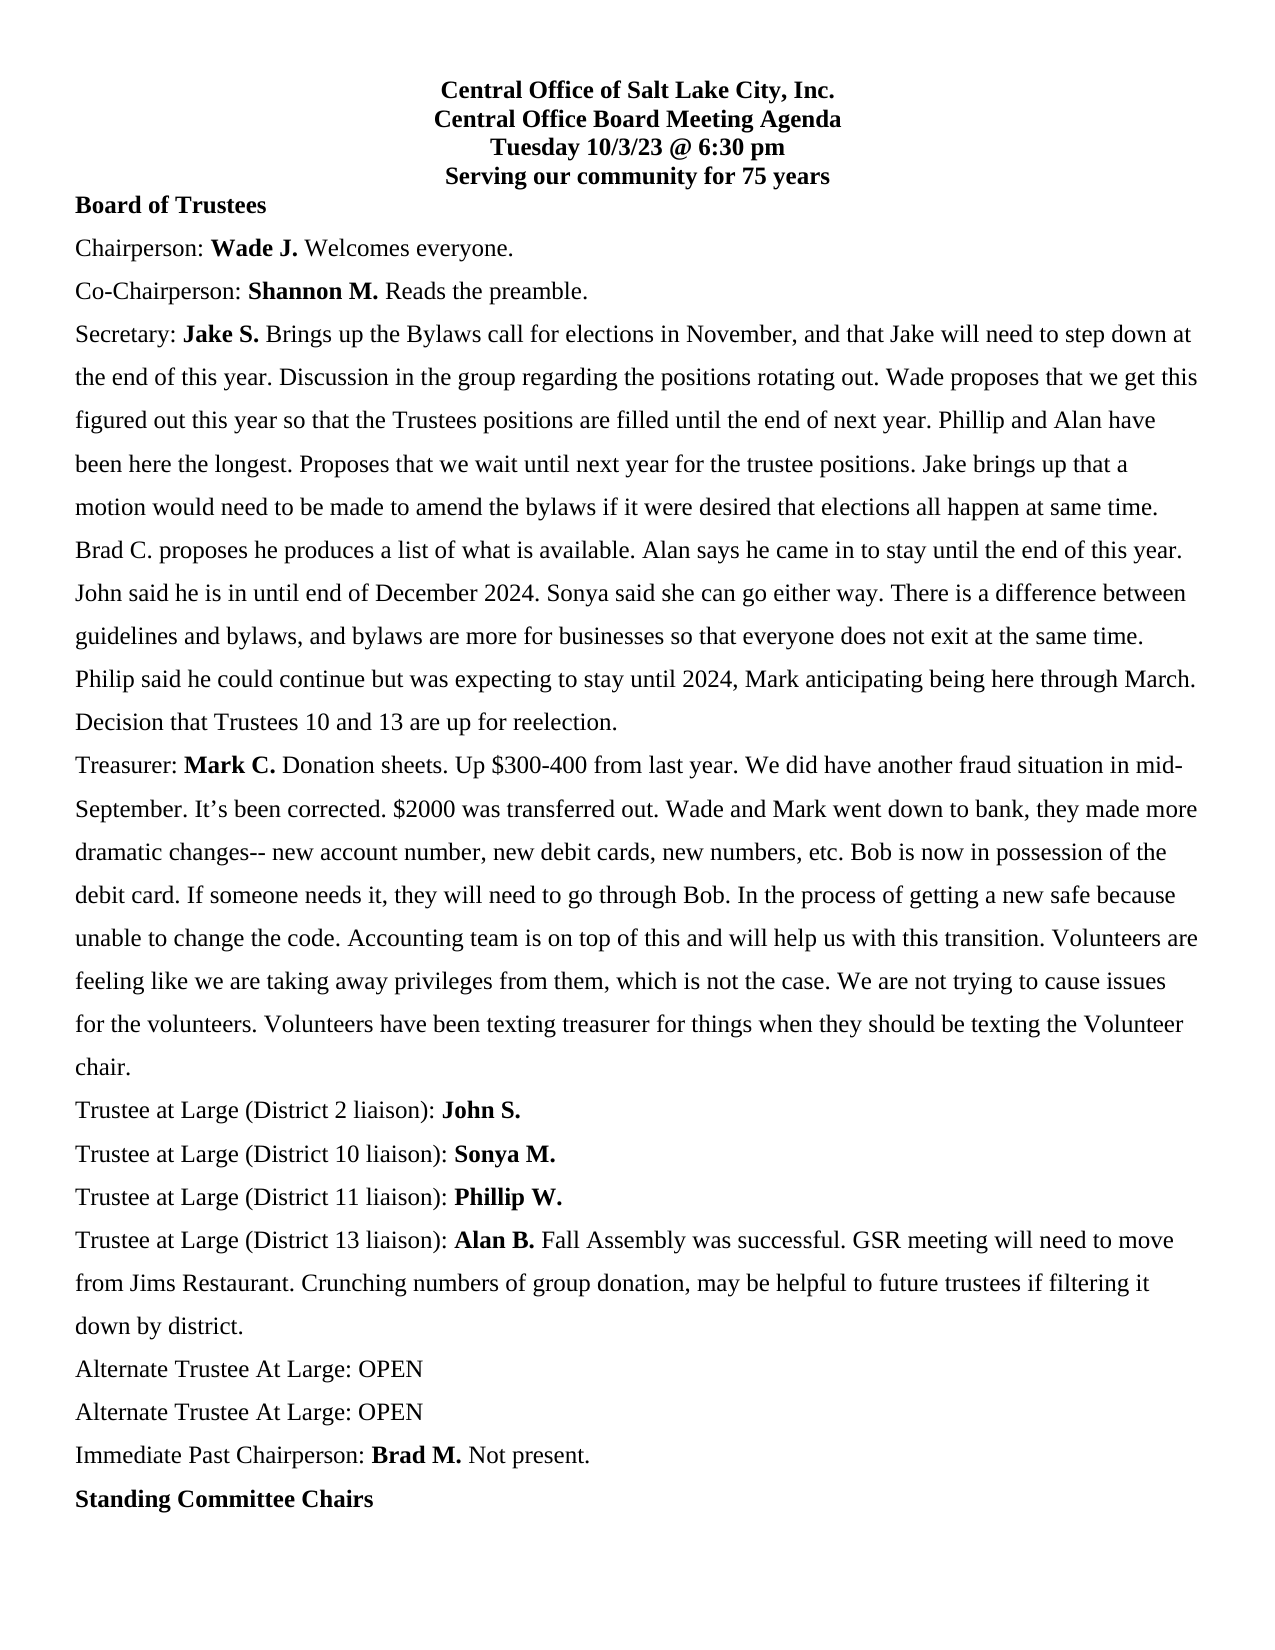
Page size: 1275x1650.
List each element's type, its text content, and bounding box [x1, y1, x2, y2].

text Trustee at Large (District 13 liaison): Alan B. Fall Assembly was successful. GSR meeting will need to move from Jims Restaurant. Crunching numbers of group donation, may be helpful to future trustees if filtering it down by district. [75, 1225, 1200, 1340]
text Alternate Trustee At Large: OPEN [75, 1397, 1200, 1426]
text Standing Committee Chairs [75, 1484, 1200, 1512]
text Alternate Trustee At Large: OPEN [75, 1354, 1200, 1383]
text Trustee at Large (District 11 liaison): Phillip W. [75, 1182, 1200, 1211]
text Board of Trustees [75, 190, 1200, 219]
text Tuesday 10/3/23 @ 6:30 pm [75, 132, 1200, 161]
text Secretary: Jake S. Brings up the Bylaws call for elections in November, and that Jake will need to step down at the end of this year. Discussion in the group regarding the positions rotating out. Wade proposes that we get this figured out this year so that the Trustees positions are filled until the end of next year. Phillip and Alan have been here the longest. Proposes that we wait until next year for the trustee positions. Jake brings up that a motion would need to be made to amend the bylaws if it were desired that elections all happen at same time. Brad C. proposes he produces a list of what is available. Alan says he came in to stay until the end of this year. John said he is in until end of December 2024. Sonya said she can go either way. There is a difference between guidelines and bylaws, and bylaws are more for businesses so that everyone does not exit at the same time. Philip said he could continue but was expecting to stay until 2024, Mark anticipating being here through March. Decision that Trustees 10 and 13 are up for reelection. [75, 319, 1200, 736]
text Treasurer: Mark C. Donation sheets. Up $300-400 from last year. We did have another fraud situation in mid-September. It’s been corrected. $2000 was transferred out. Wade and Mark went down to bank, they made more dramatic changes-- new account number, new debit cards, new numbers, etc. Bob is now in possession of the debit card. If someone needs it, they will need to go through Bob. In the process of getting a new safe because unable to change the code. Accounting team is on top of this and will help us with this transition. Volunteers are feeling like we are taking away privileges from them, which is not the case. We are not trying to cause issues for the volunteers. Volunteers have been texting treasurer for things when they should be texting the Volunteer chair. [75, 751, 1200, 1081]
text Trustee at Large (District 10 liaison): Sonya M. [75, 1139, 1200, 1167]
text Central Office of Salt Lake City, Inc. [75, 75, 1200, 104]
text Chairperson: Wade J. Welcomes everyone. [75, 233, 1200, 262]
text Trustee at Large (District 2 liaison): John S. [75, 1096, 1200, 1124]
text Immediate Past Chairperson: Brad M. Not present. [75, 1441, 1200, 1469]
text Serving our community for 75 years [75, 161, 1200, 190]
text Co-Chairperson: Shannon M. Reads the preamble. [75, 276, 1200, 305]
text Central Office Board Meeting Agenda [75, 104, 1200, 132]
